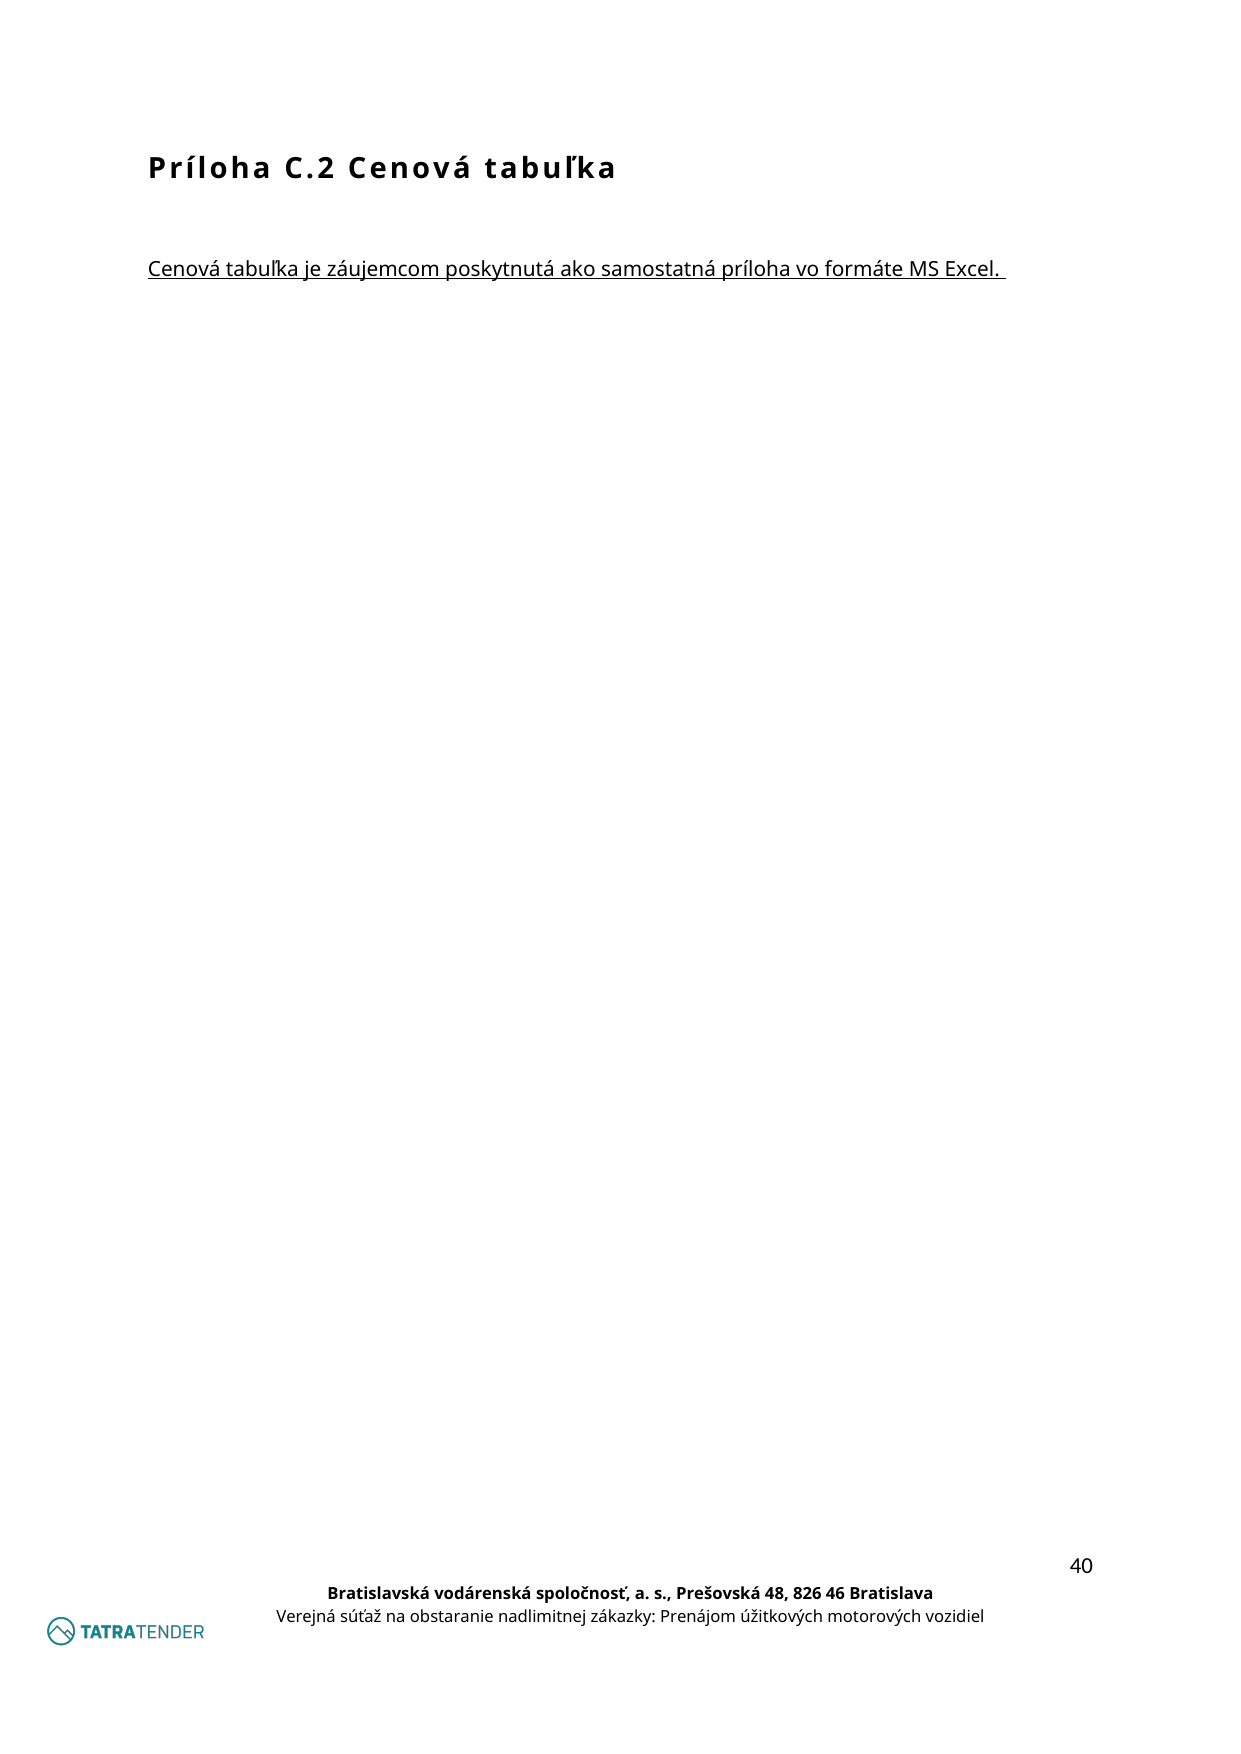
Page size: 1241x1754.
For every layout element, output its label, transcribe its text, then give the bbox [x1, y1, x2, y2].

text Cenová tabuľka je záujemcom poskytnutá ako samostatná príloha vo formáte MS Excel. [148, 254, 1093, 282]
picture [44, 1603, 217, 1656]
text Príloha C.2 Cenová tabuľka [148, 148, 1093, 187]
